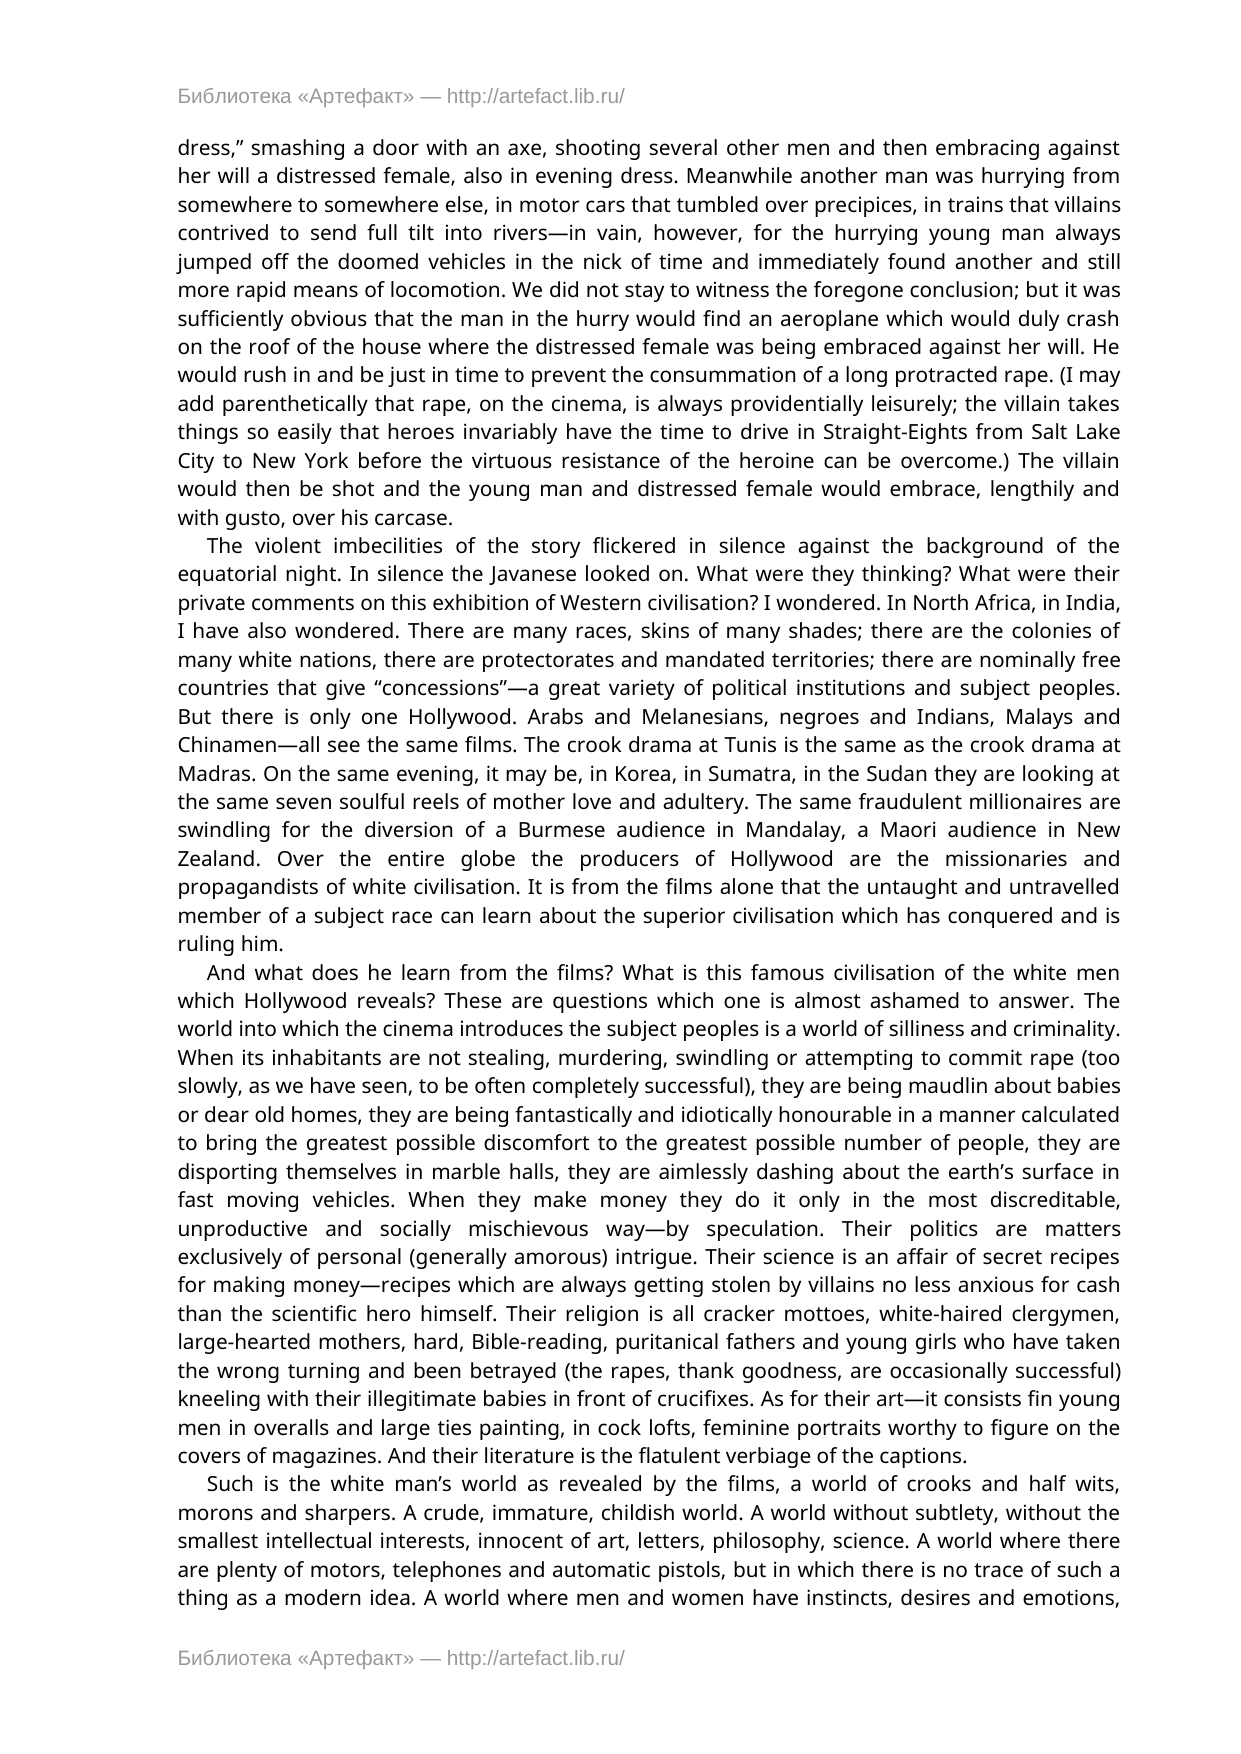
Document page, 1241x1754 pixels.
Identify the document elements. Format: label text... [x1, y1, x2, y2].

text And what does he learn from the films? What is this famous civilisation of the white men which Hollywood reveals? These are questions which one is almost ashamed to answer. The world into which the cinema introduces the subject peoples is a world of silliness and criminality. When its inhabitants are not stealing, murdering, swindling or attempting to commit rape (too slowly, as we have seen, to be often completely successful), they are being maudlin about babies or dear old homes, they are being fantastically and idiotically honourable in a manner calculated to bring the greatest possible discomfort to the greatest possible number of people, they are disporting themselves in marble halls, they are aimlessly dashing about the earth’s surface in fast moving vehicles. When they make money they do it only in the most discreditable, unproductive and socially mischievous way—by speculation. Their politics are matters exclusively of personal (generally amorous) intrigue. Their science is an affair of secret recipes for making money—recipes which are always getting stolen by villains no less anxious for cash than the scientific hero himself. Their religion is all cracker mottoes, white-haired clergymen, large-hearted mothers, hard, Bible-reading, puritanical fathers and young girls who have taken the wrong turning and been betrayed (the rapes, thank goodness, are occasionally successful) kneeling with their illegitimate babies in front of crucifixes. As for their art—it consists fin young men in overalls and large ties painting, in cock lofts, feminine portraits worthy to figure on the covers of magazines. And their literature is the flatulent verbiage of the captions. [177, 958, 1122, 1469]
text The violent imbecilities of the story flickered in silence against the background of the equatorial night. In silence the Javanese looked on. What were they thinking? What were their private comments on this exhibition of Western civilisation? I wondered. In North Africa, in India, I have also wondered. There are many races, skins of many shades; there are the colonies of many white nations, there are protectorates and mandated territories; there are nominally free countries that give “concessions”—a great variety of political institutions and subject peoples. But there is only one Hollywood. Arabs and Melanesians, negroes and Indians, Malays and Chinamen—all see the same films. The crook drama at Tunis is the same as the crook drama at Madras. On the same evening, it may be, in Korea, in Sumatra, in the Sudan they are looking at the same seven soulful reels of mother love and adultery. The same fraudulent millionaires are swindling for the diversion of a Burmese audience in Mandalay, a Maori audience in New Zealand. Over the entire globe the producers of Hollywood are the missionaries and propagandists of white civilisation. It is from the films alone that the untaught and untravelled member of a subject race can learn about the superior civilisation which has conquered and is ruling him. [177, 531, 1122, 958]
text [177, 133, 1122, 531]
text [177, 1469, 1122, 1612]
